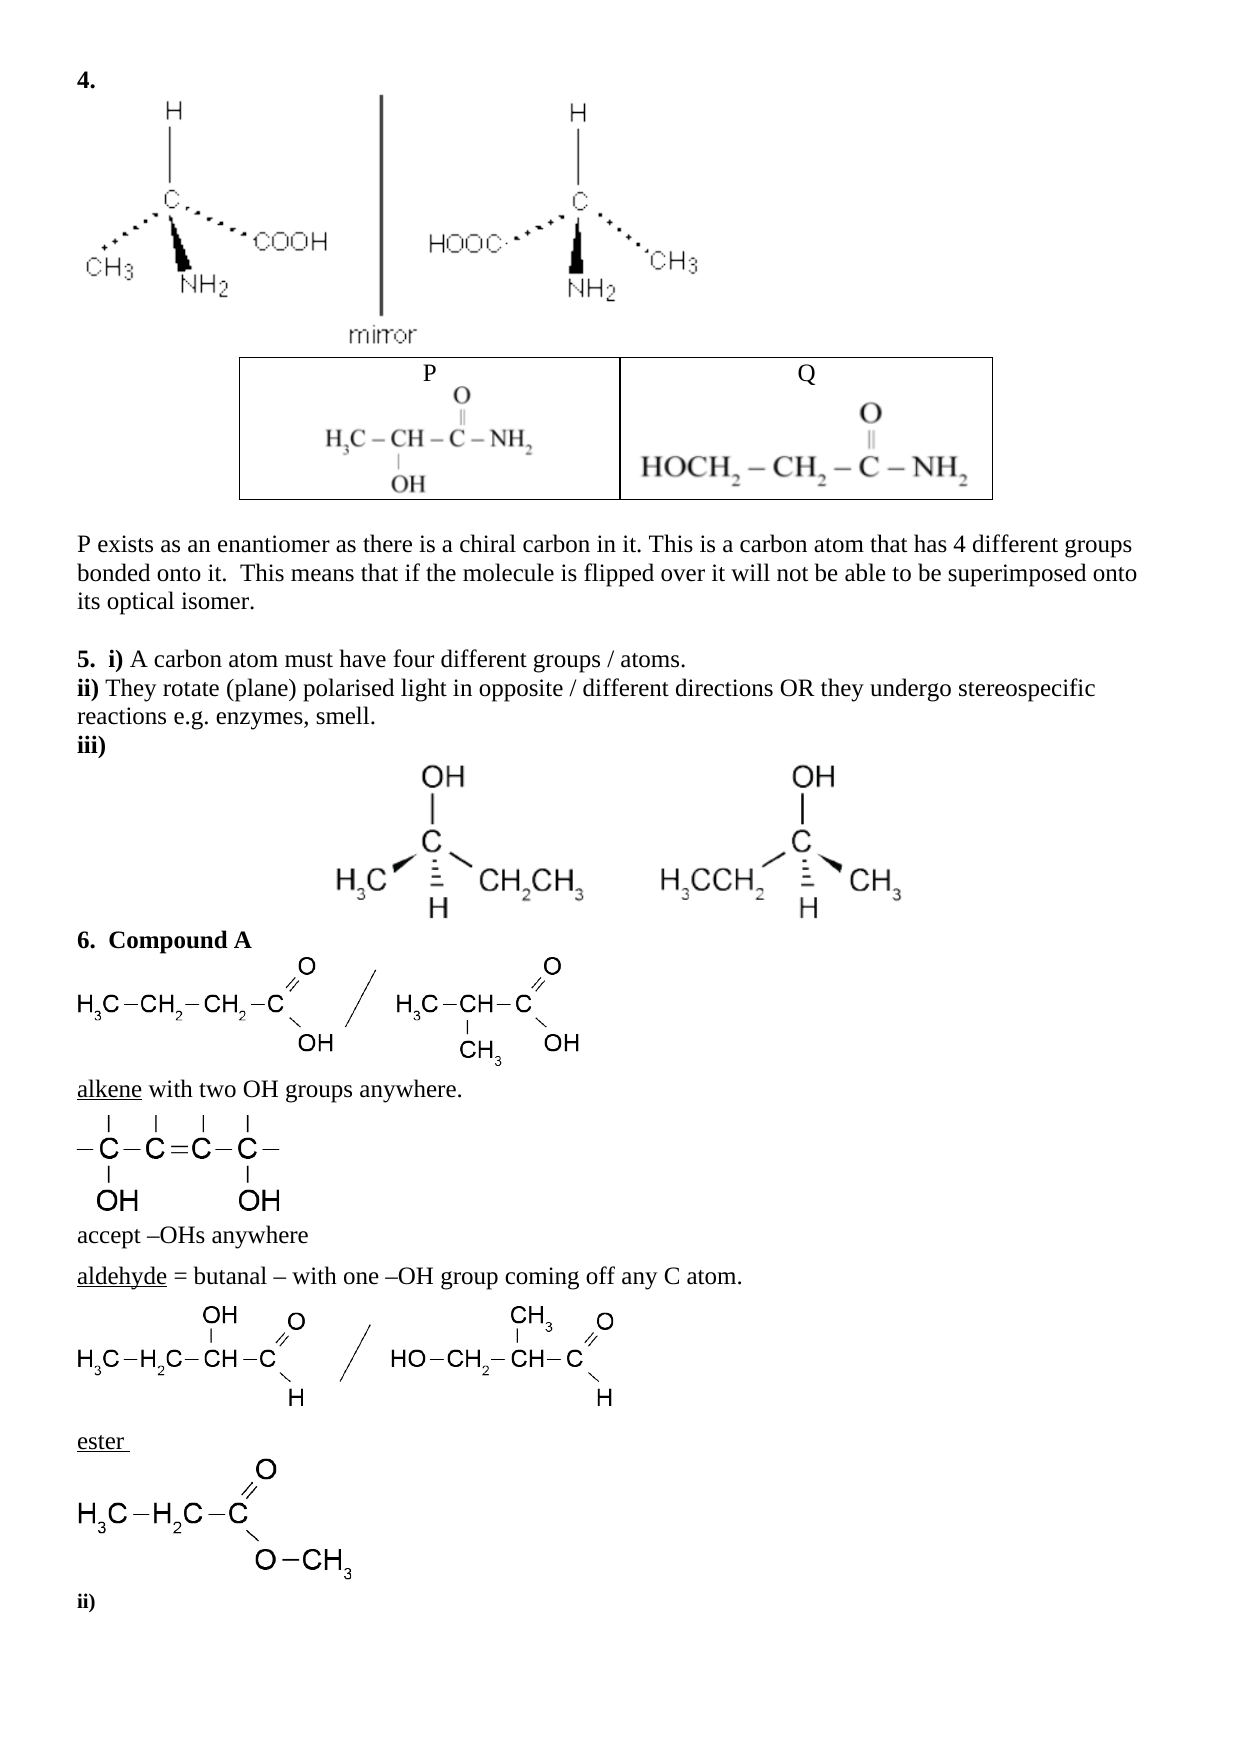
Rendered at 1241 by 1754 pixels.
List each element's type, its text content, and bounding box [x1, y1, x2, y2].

picture [76, 953, 580, 1074]
text P exists as an enantiomer as there is a chiral carbon in it. This is a carbon atom that has 4 different groups bonded onto it. This means that if the molecule is flipped over it will not be able to be superimposed onto its optical isomer. [77, 529, 1163, 615]
picture [76, 1115, 281, 1220]
picture [76, 1454, 352, 1589]
text accept –OHs anywhere [77, 1220, 1163, 1248]
table_header P [240, 358, 619, 499]
text 4. [77, 65, 1163, 94]
table_header Q [621, 358, 992, 499]
text iii) [77, 730, 1163, 759]
text aldehyde = butanal – with one –OH group coming off any C atom. [77, 1261, 1163, 1290]
text 5. i) A carbon atom must have four different groups / atoms. [77, 644, 1163, 673]
picture [76, 1302, 614, 1414]
text ii) They rotate (plane) polarised light in opposite / different directions OR they undergo stereospecific reactions e.g. enzymes, smell. [77, 673, 1163, 730]
text alkene with two OH groups anywhere. [77, 1074, 1163, 1103]
text 6. Compound A [77, 925, 1163, 953]
text ii) [77, 1589, 1163, 1613]
picture [83, 93, 704, 357]
text ester [77, 1426, 1163, 1454]
